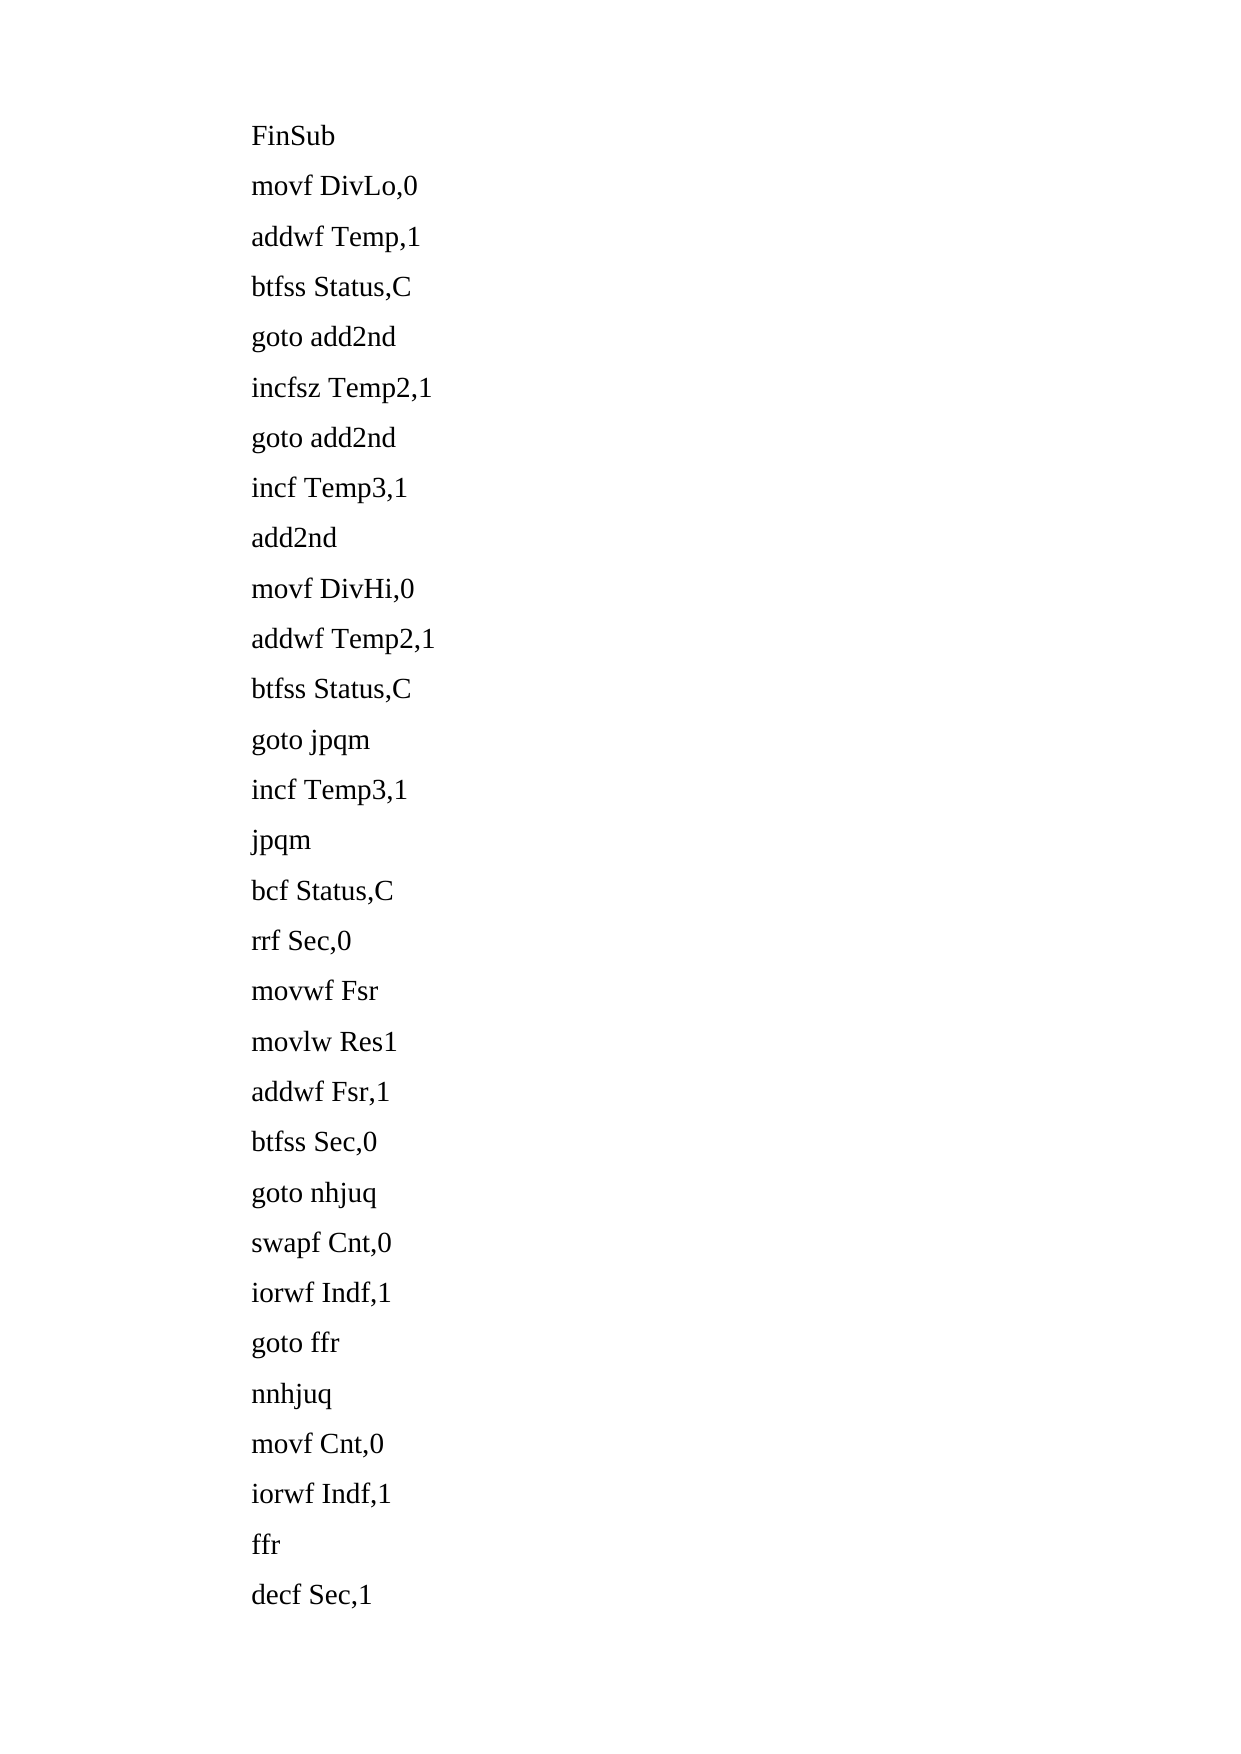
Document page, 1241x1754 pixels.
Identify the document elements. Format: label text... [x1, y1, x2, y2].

text goto ffr [177, 1326, 1152, 1359]
text decf Sec,1 [177, 1577, 1152, 1611]
text btfss Sec,0 [177, 1124, 1152, 1158]
text addwf Temp2,1 [177, 621, 1152, 655]
text btfss Status,C [177, 672, 1152, 705]
text movlw Res1 [177, 1024, 1152, 1057]
text iorwf Indf,1 [177, 1275, 1152, 1309]
text nnhjuq [177, 1376, 1152, 1409]
text add2nd [177, 521, 1152, 554]
text incf Temp3,1 [177, 470, 1152, 504]
text swapf Cnt,0 [177, 1225, 1152, 1258]
text addwf Fsr,1 [177, 1074, 1152, 1108]
text addwf Temp,1 [177, 219, 1152, 252]
text incfsz Temp2,1 [177, 370, 1152, 403]
text movf Cnt,0 [177, 1426, 1152, 1460]
text bcf Status,C [177, 873, 1152, 906]
text goto add2nd [177, 420, 1152, 453]
text goto jpqm [177, 722, 1152, 755]
text jpqm [177, 822, 1152, 856]
text btfss Status,C [177, 269, 1152, 303]
text ffr [177, 1527, 1152, 1560]
text FinSub [177, 118, 1152, 152]
text goto nhjuq [177, 1175, 1152, 1208]
text rrf Sec,0 [177, 923, 1152, 957]
text iorwf Indf,1 [177, 1477, 1152, 1510]
text movf DivHi,0 [177, 571, 1152, 604]
text movf DivLo,0 [177, 168, 1152, 202]
text movwf Fsr [177, 973, 1152, 1007]
text incf Temp3,1 [177, 772, 1152, 806]
text goto add2nd [177, 319, 1152, 353]
